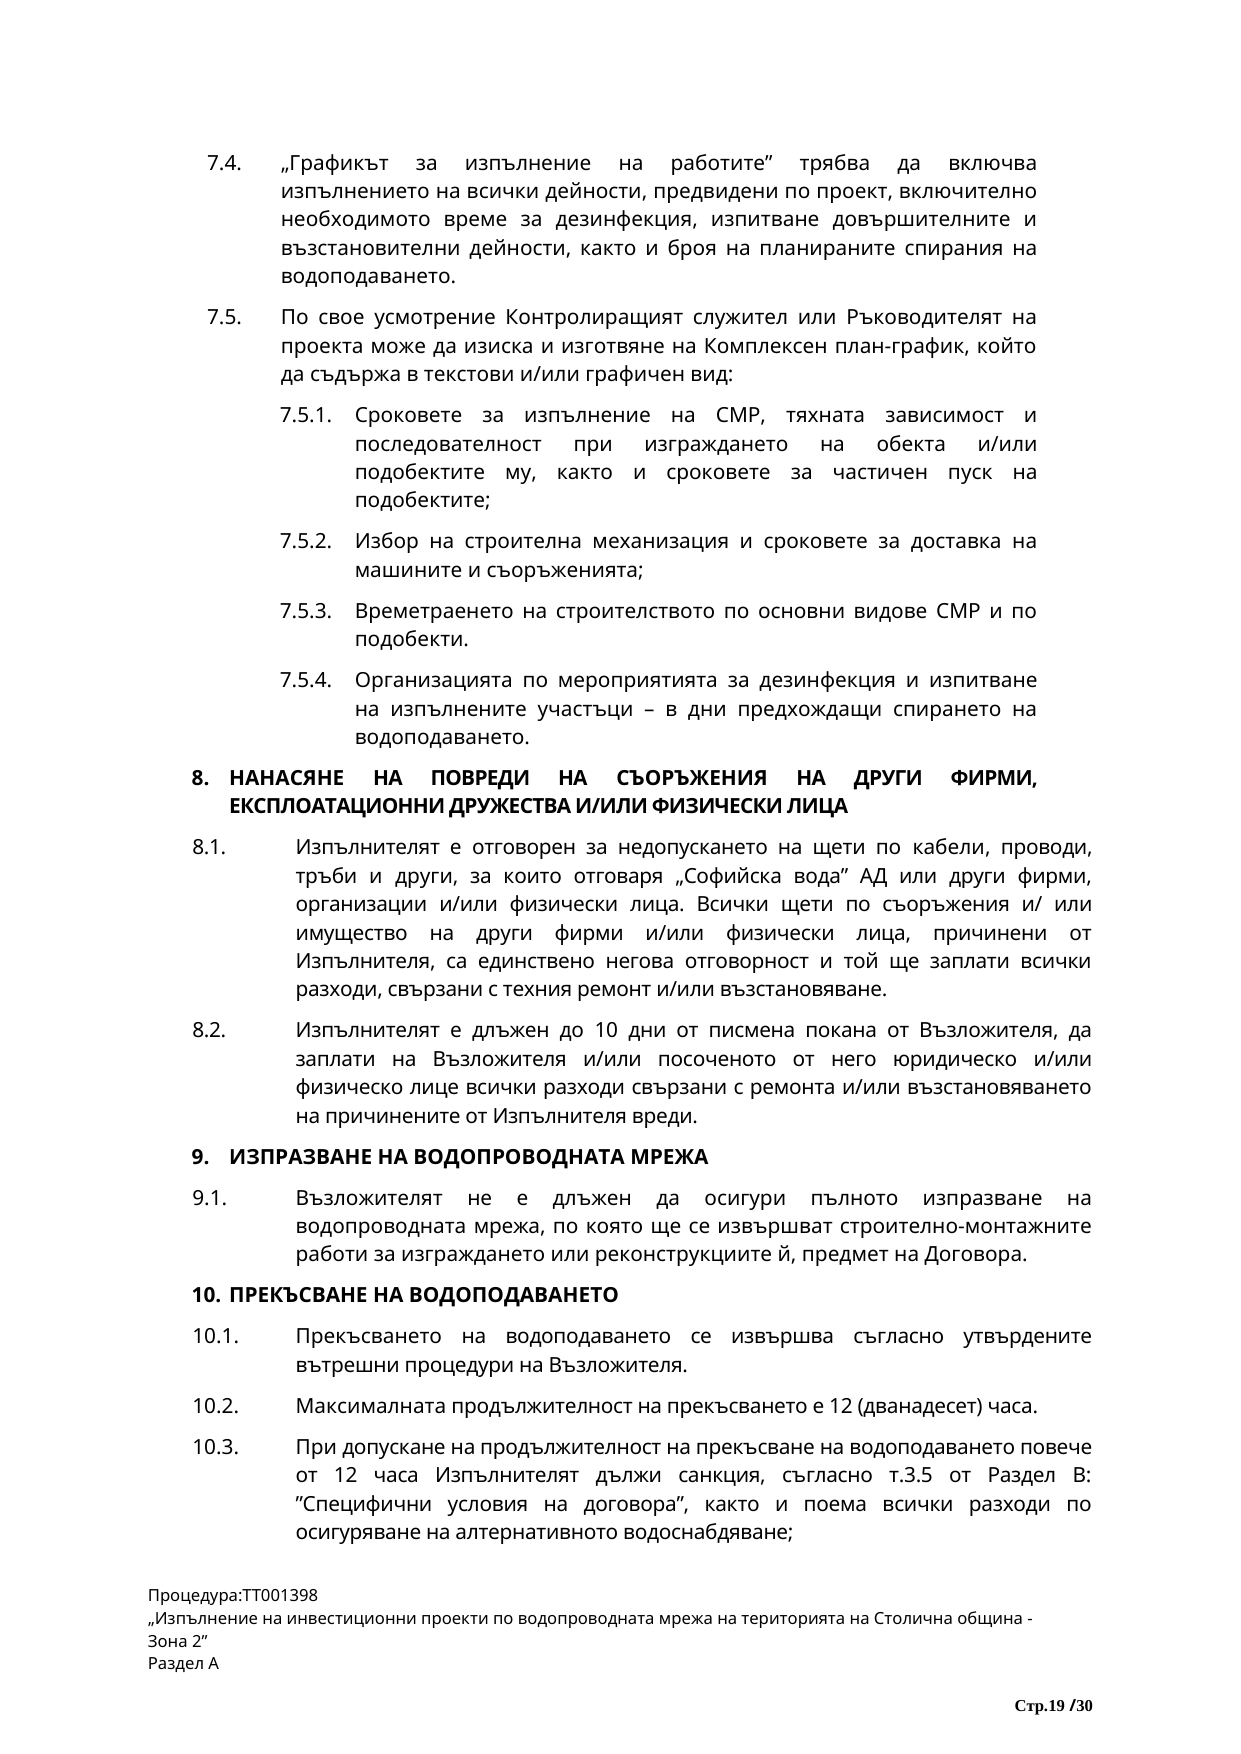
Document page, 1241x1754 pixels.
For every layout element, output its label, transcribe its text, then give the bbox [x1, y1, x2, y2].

list При допускане на продължителност на прекъсване на водоподаването повече от 12 часа Изпълнителят дължи санкция, съгласно т.3.5 от Раздел В: ”Специфични условия на договора”, както и поема всички разходи по осигуряване на алтернативното водоснабдяване; [192, 1432, 1092, 1546]
list Организацията по мероприятията за дезинфекция и изпитване на изпълнените участъци – в дни предхождащи спирането на водоподаването. [279, 665, 1038, 751]
list Максималната продължителност на прекъсването е 12 (дванадесет) часа. [192, 1391, 1092, 1419]
list Избор на строителна механизация и сроковете за доставка на машините и съоръженията; [279, 526, 1038, 583]
list ИЗПРАЗВАНЕ НА ВОДОПРОВОДНАТА МРЕЖА [191, 1142, 1038, 1170]
list Изпълнителят е отговорен за недопускането на щети по кабели, проводи, тръби и други, за които отговаря „Софийска вода” АД или други фирми, организации и/или физически лица. Всички щети по съоръжения и/ или имущество на други фирми и/или физически лица, причинени от Изпълнителя, са единствено негова отговорност и той ще заплати всички разходи, свързани с техния ремонт и/или възстановяване. [192, 832, 1092, 1003]
list Възложителят не е длъжен да осигури пълното изпразване на водопроводната мрежа, по която ще се извършват строително-монтажните работи за изграждането или реконструкциите й, предмет на Договора. [192, 1183, 1092, 1268]
list Сроковете за изпълнение на СМР, тяхната зависимост и последователност при изграждането на обекта и/или подобектите му, както и сроковете за частичен пуск на подобектите; [279, 400, 1038, 514]
list Изпълнителят е длъжен до 10 дни от писмена покана от Възложителя, да заплати на Възложителя и/или посоченото от него юридическо и/или физическо лице всички разходи свързани с ремонта и/или възстановяването на причинените от Изпълнителя вреди. [192, 1016, 1092, 1129]
list Времетраенето на строителството по основни видове СМР и по подобекти. [279, 596, 1038, 653]
list „Графикът за изпълнение на работите” трябва да включва изпълнението на всички дейности, предвидени по проект, включително необходимото време за дезинфекция, изпитване довършителните и възстановителни дейности, както и броя на планираните спирания на водоподаването. [207, 148, 1038, 290]
list ПРЕКЪСВАНЕ НА ВОДОПОДАВАНЕТО [191, 1281, 1038, 1309]
list Прекъсването на водоподаването се извършва съгласно утвърдените вътрешни процедури на Възложителя. [192, 1321, 1092, 1378]
list По свое усмотрение Контролиращият служител или Ръководителят на проекта може да изиска и изготвяне на Комплексен план-график, който да съдържа в текстови и/или графичен вид: [207, 302, 1038, 388]
list НАНАСЯНЕ НА ПОВРЕДИ НА СЪОРЪЖЕНИЯ НА ДРУГИ ФИРМИ, ЕКСПЛОАТАЦИОННИ ДРУЖЕСТВА И/ИЛИ ФИЗИЧЕСКИ ЛИЦА [191, 763, 1038, 820]
